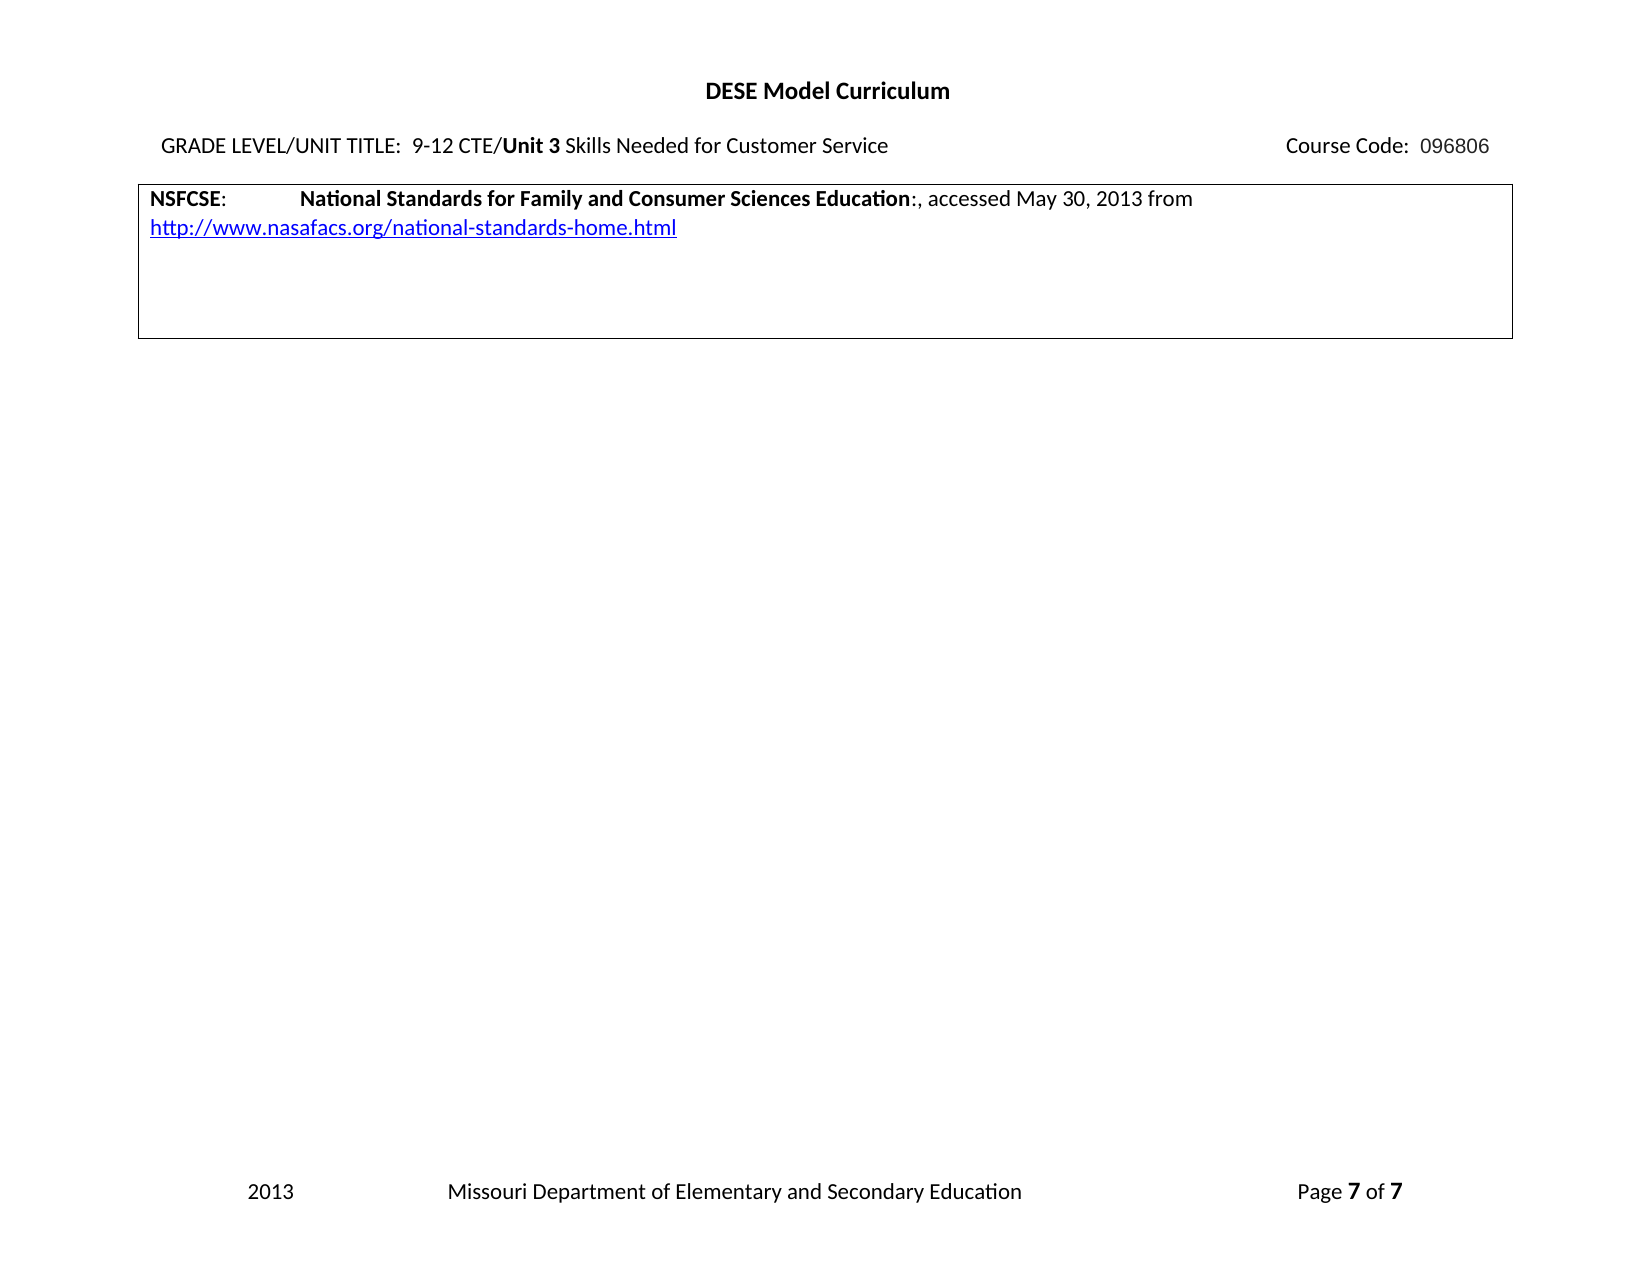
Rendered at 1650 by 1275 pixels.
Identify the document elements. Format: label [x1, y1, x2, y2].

table_cell [139, 185, 1512, 338]
